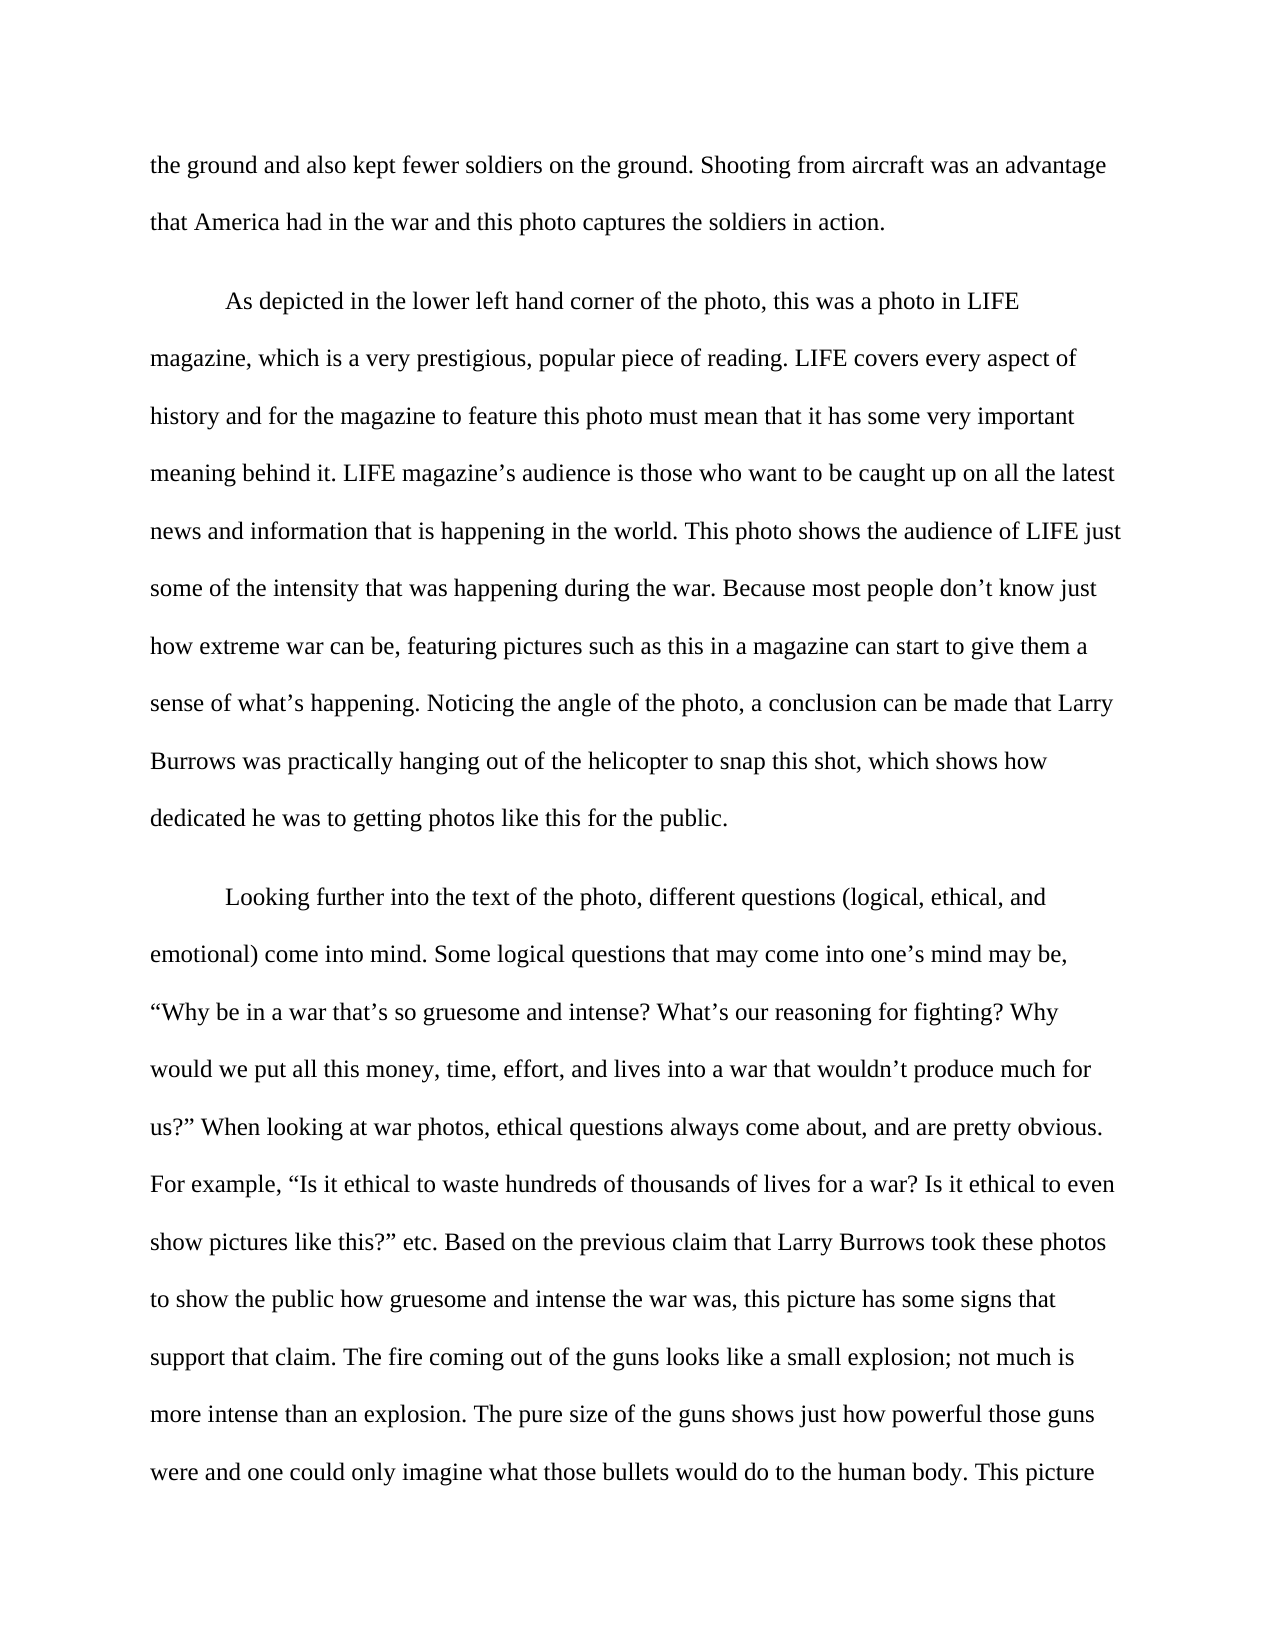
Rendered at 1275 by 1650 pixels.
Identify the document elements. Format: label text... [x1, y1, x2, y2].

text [150, 150, 1125, 236]
text As depicted in the lower left hand corner of the photo, this was a photo in LIFE magazine, which is a very prestigious, popular piece of reading. LIFE covers every aspect of history and for the magazine to feature this photo must mean that it has some very important meaning behind it. LIFE magazine’s audience is those who want to be caught up on all the latest news and information that is happening in the world. This photo shows the audience of LIFE just some of the intensity that was happening during the war. Because most people don’t know just how extreme war can be, featuring pictures such as this in a magazine can start to give them a sense of what’s happening. Noticing the angle of the photo, a conclusion can be made that Larry Burrows was practically hanging out of the helicopter to snap this shot, which shows how dedicated he was to getting photos like this for the public. [150, 286, 1125, 832]
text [150, 882, 1125, 1485]
